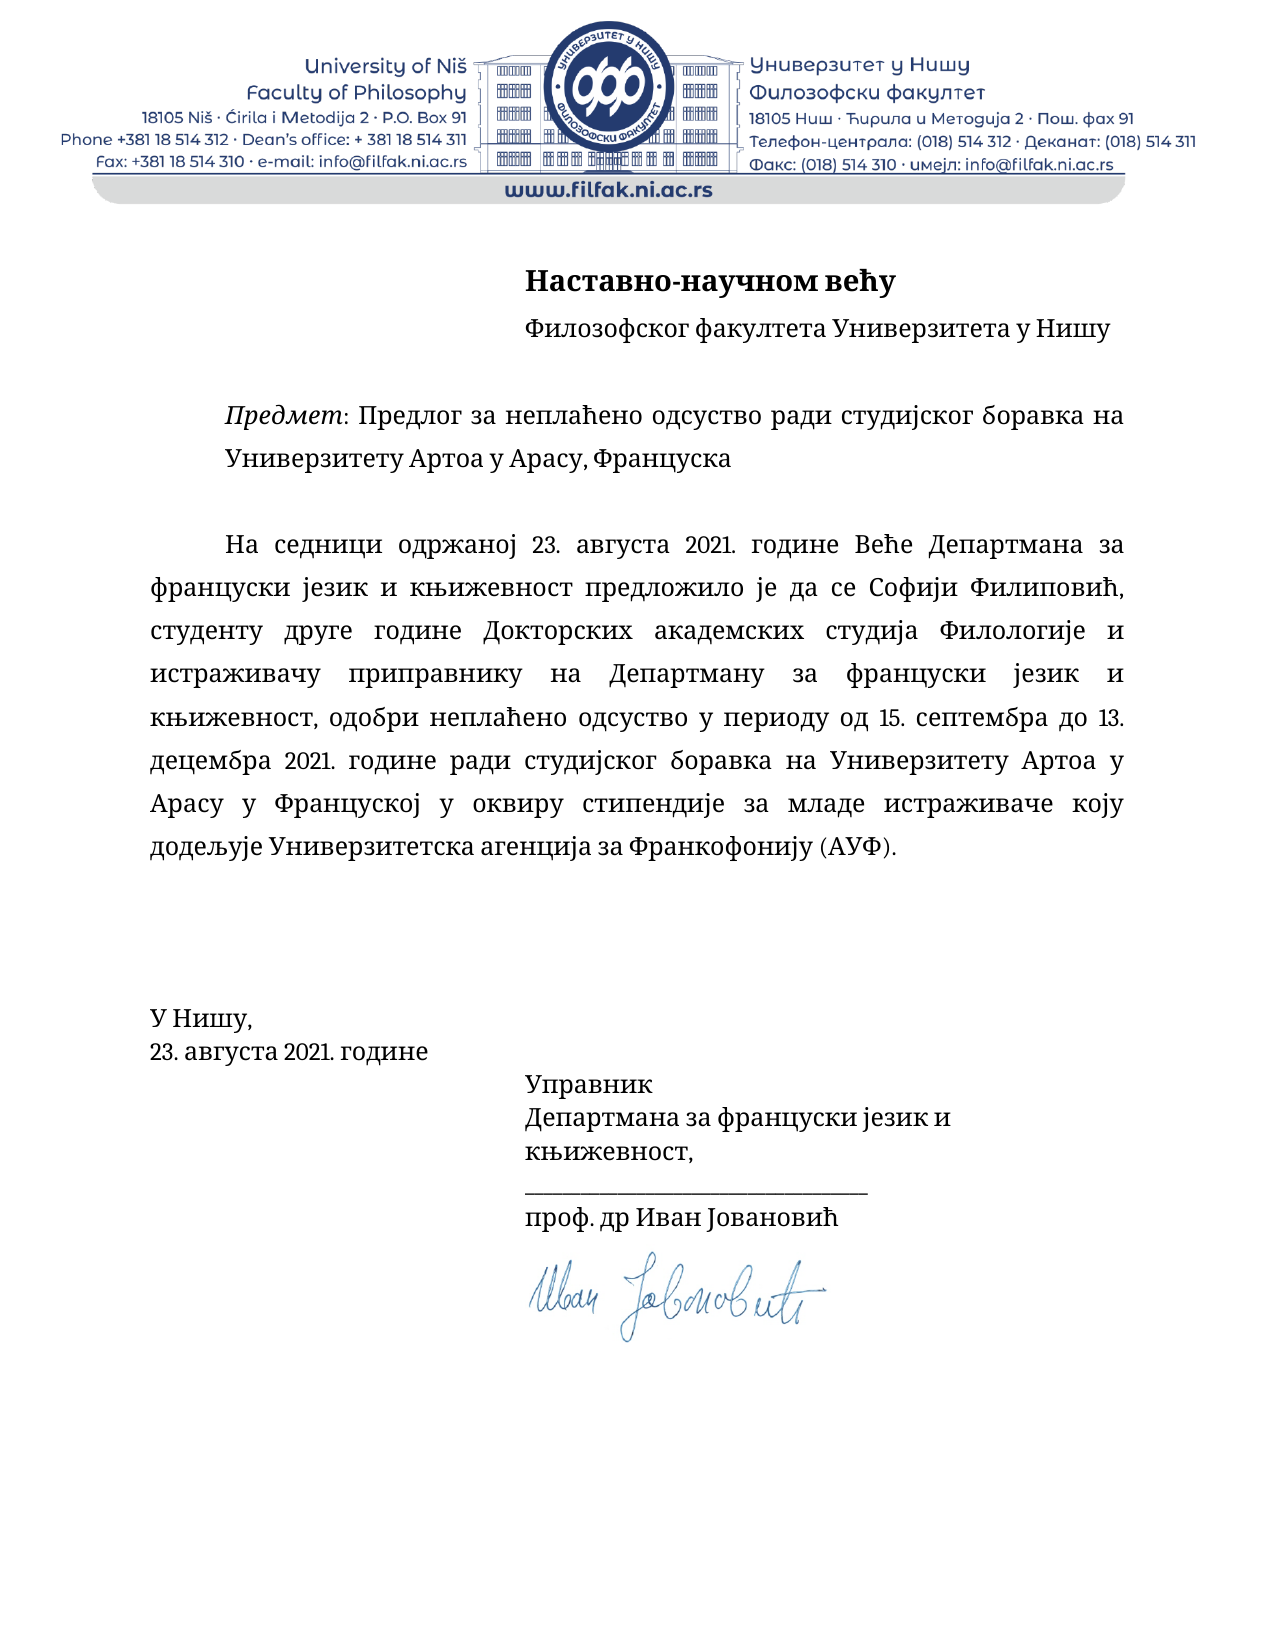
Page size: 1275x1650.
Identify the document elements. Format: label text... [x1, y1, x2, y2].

text Филозофског факултета Универзитета у Нишу [150, 315, 1125, 344]
text Управник [150, 1071, 1125, 1100]
text Предмет: Предлог за неплаћено одсуство ради студијског боравка на Универзитету Артоа у Арасу, Француска [225, 402, 1125, 473]
text 23. августа 2021. године [150, 1038, 1125, 1067]
text У Нишу, [150, 1005, 1125, 1034]
picture [39, 19, 1221, 205]
text Наставно-научном већу [450, 265, 1125, 298]
picture [512, 1236, 838, 1356]
text На седници одржаној 23. августа 2021. године Веће Департмана за француски језик и књижевност предложило је да се Софији Филиповић, студенту друге године Докторских академских студија Филологије и истраживачу приправнику на Департману за француски језик и књижевност, одобри неплаћено одсуство у периоду од 15. септембра до 13. децембра 2021. године ради студијског боравка на Универзитету Артоа у Арасу у Француској у оквиру стипендије за младе истраживаче коју додељује Универзитетска агенција за Франкофонију (АУФ). [150, 531, 1125, 862]
text _____________________________________ [450, 1170, 1125, 1199]
text Департмана за француски језик и књижевност, [525, 1104, 1125, 1166]
text проф. др Иван Јовановић [150, 1203, 1125, 1232]
